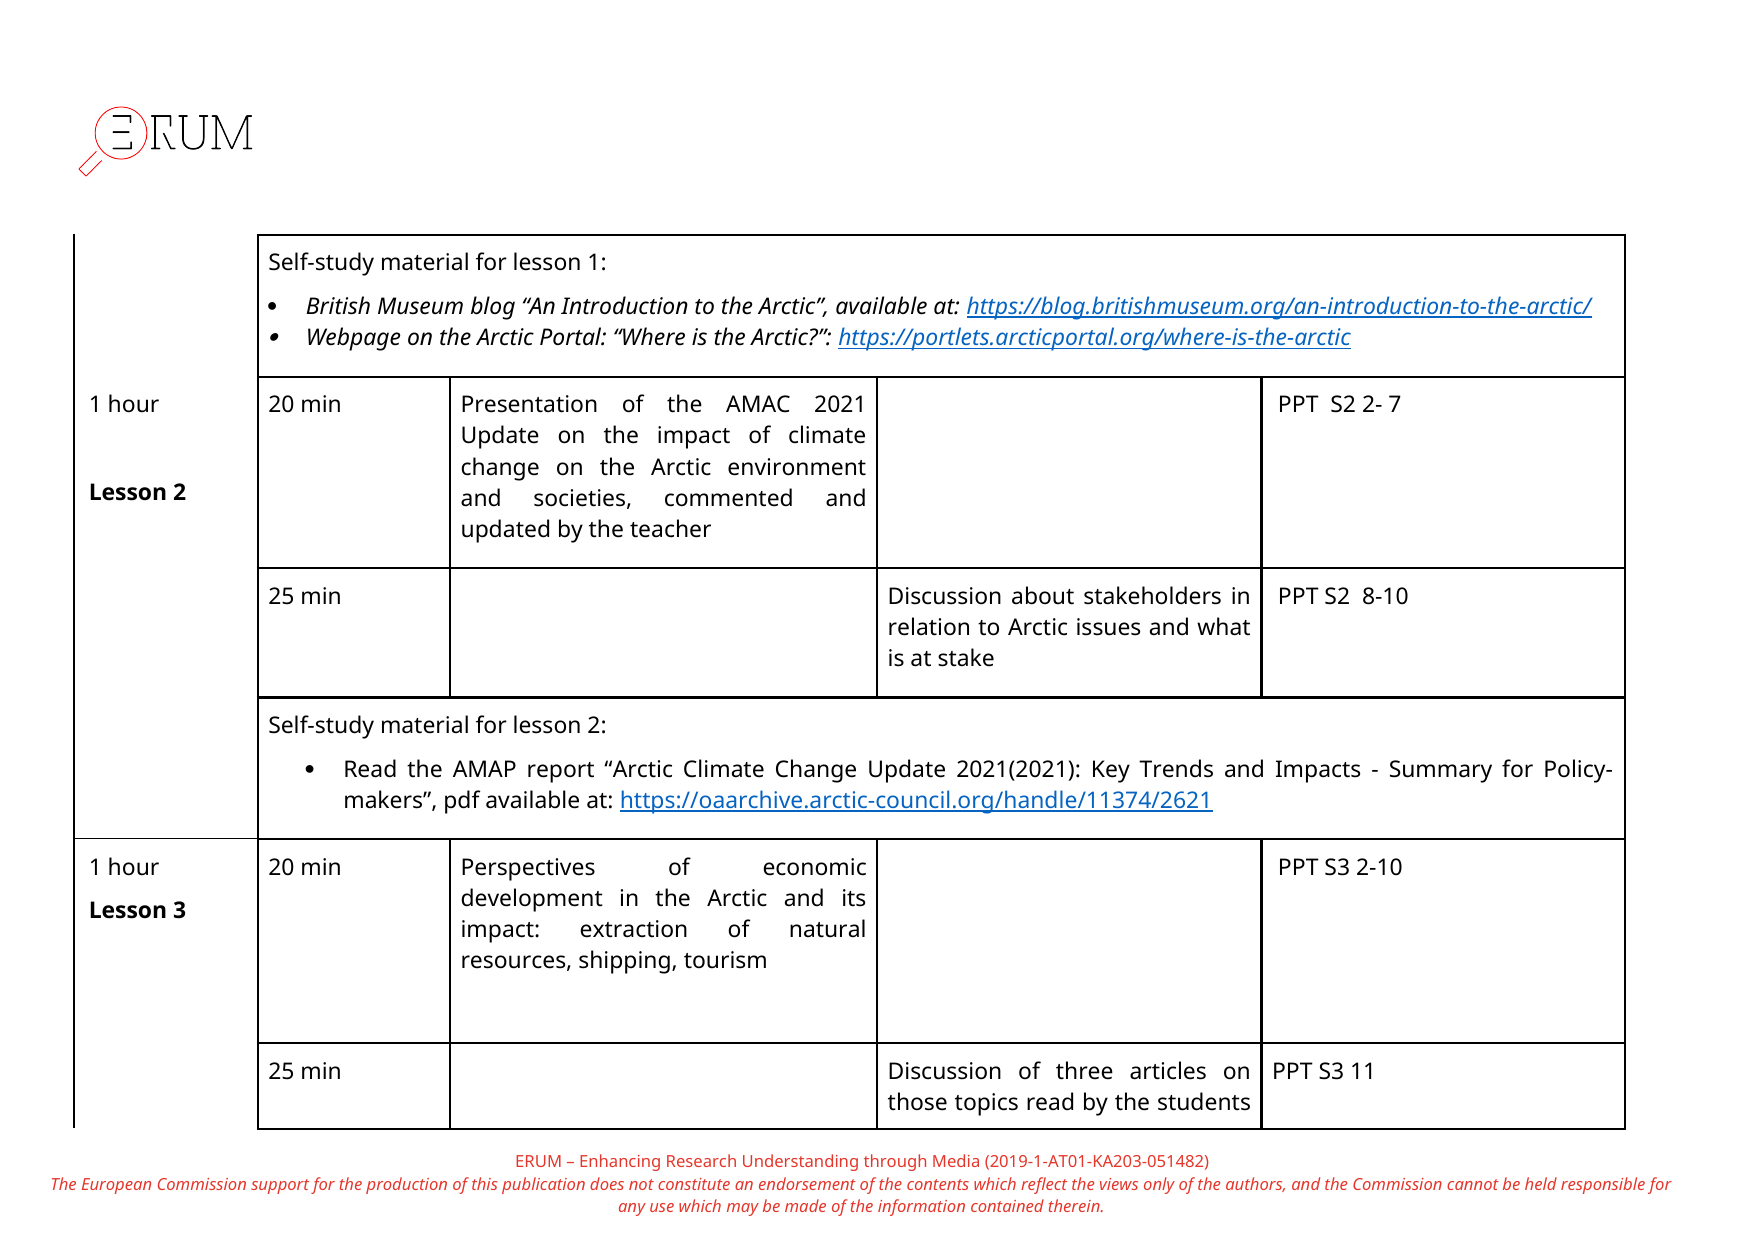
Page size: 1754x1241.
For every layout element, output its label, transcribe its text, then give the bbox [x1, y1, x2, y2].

table_cell PPT S3 11 [1263, 1044, 1624, 1128]
table_cell 1 hour Lesson 3 [75, 839, 257, 1128]
table_cell [878, 840, 1260, 1042]
table_cell Perspectives of economic development in the Arctic and its impact: extraction of natural resources, shipping, tourism [451, 840, 876, 1042]
table_cell 20 min [259, 840, 449, 1042]
table_cell 20 min [259, 378, 449, 567]
table_cell 1 hour Lesson 2 [75, 376, 257, 838]
table_cell Self-study material for lesson 2: Read the AMAP report “Arctic Climate Change Update 2021(2021): Key Trends and Impacts - Summary for Policy-makers”, pdf available at: https://oaarchive.arctic-council.org/handle/11374/2621 [259, 699, 1624, 838]
table_cell PPT S3 2-10 [1263, 840, 1624, 1042]
table_cell PPT S2 8-10 [1263, 569, 1624, 696]
table_cell Presentation of the AMAC 2021 Update on the impact of climate change on the Arctic environment and societies, commented and updated by the teacher [451, 378, 876, 567]
table_cell [451, 569, 876, 696]
table_cell 25 min [259, 1044, 449, 1128]
table_cell PPT S2 2- 7 [1263, 378, 1624, 567]
table_cell Discussion about stakeholders in relation to Arctic issues and what is at stake [878, 569, 1260, 696]
table_cell Discussion of three articles on those topics read by the students in advance [878, 1044, 1260, 1128]
table_cell 25 min [259, 569, 449, 696]
picture [44, 73, 286, 210]
table_cell [451, 1044, 876, 1128]
table_cell Self-study material for lesson 1: British Museum blog “An Introduction to the Arctic”, available at: https://blog.britishmuseum.org/an-introduction-to-the-arctic/ Webpage on the Arctic Portal: “Where is the Arctic?”: https://portlets.arcticportal.org/where-is-the-arctic [259, 236, 1624, 376]
table_cell [878, 378, 1260, 567]
